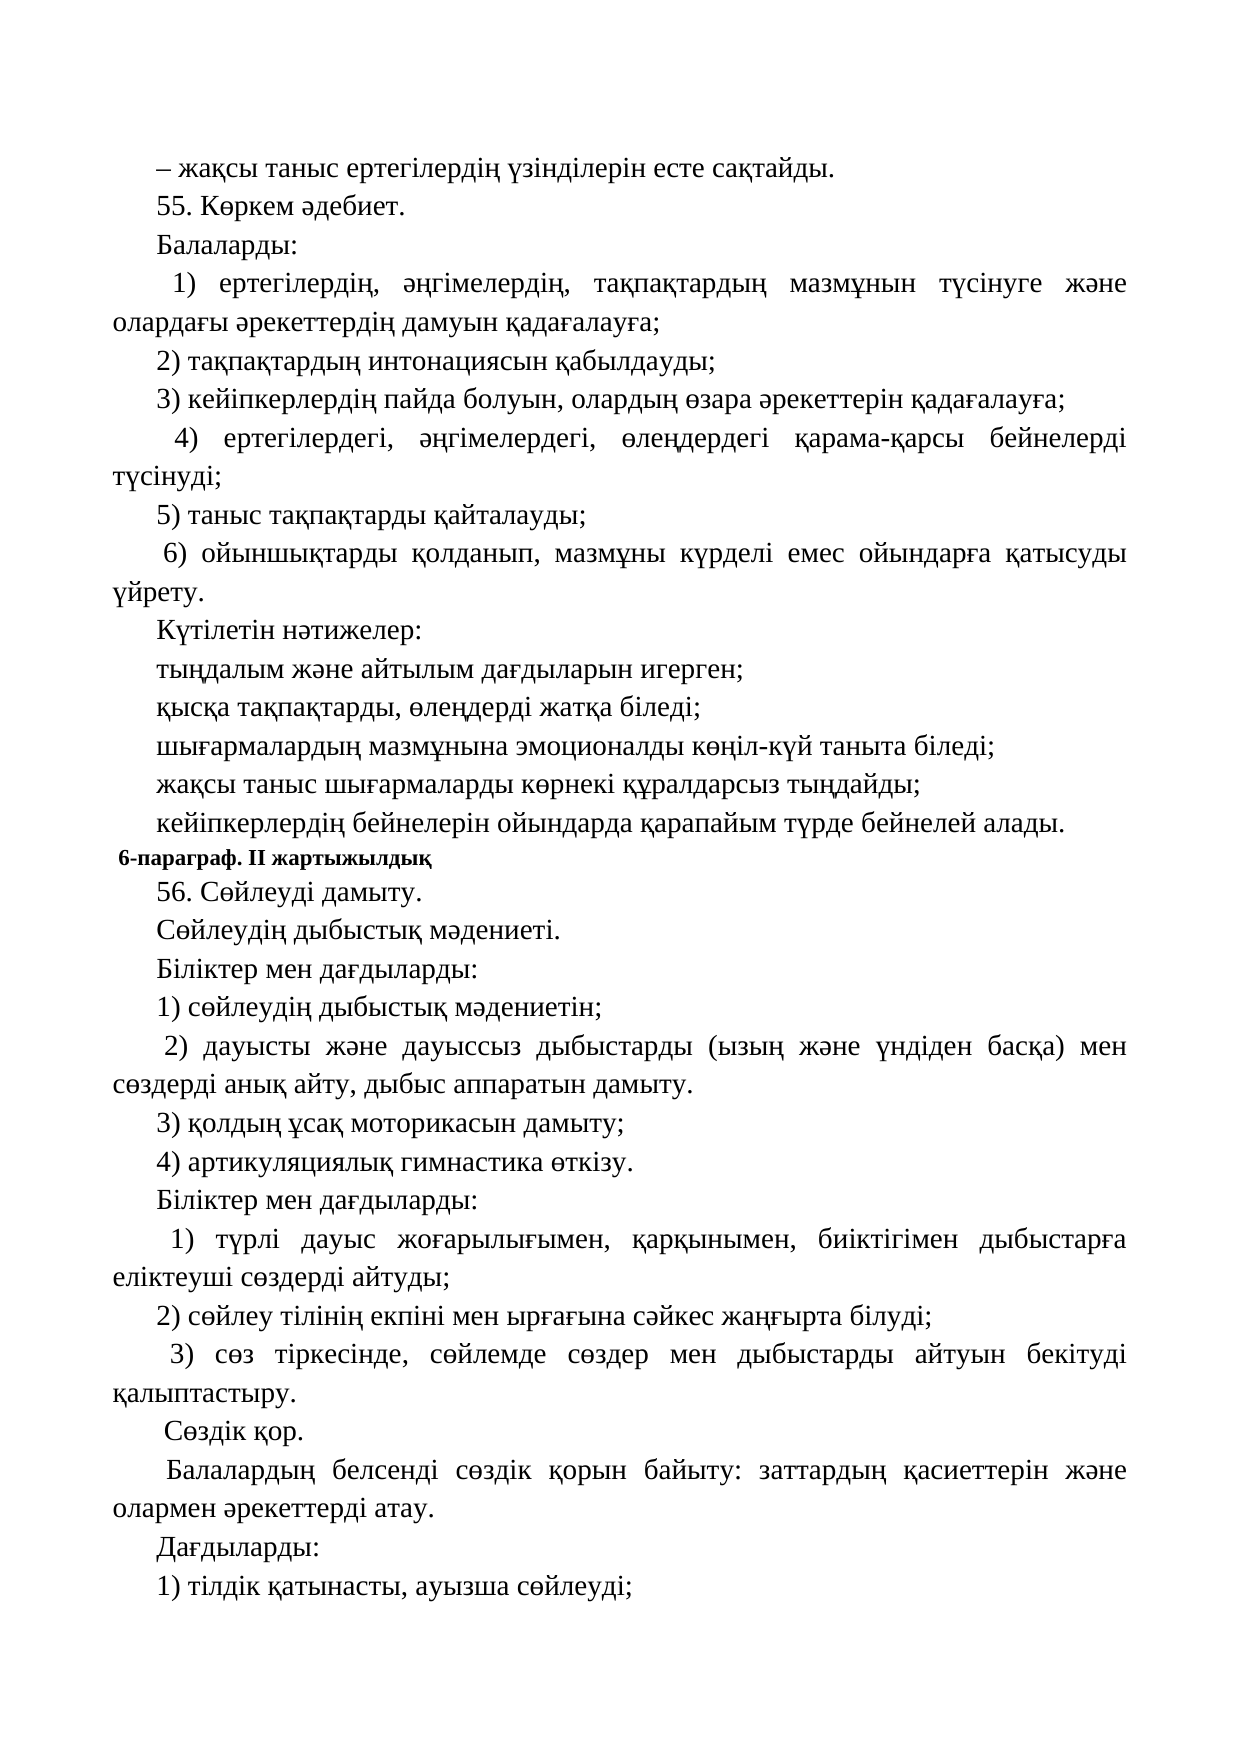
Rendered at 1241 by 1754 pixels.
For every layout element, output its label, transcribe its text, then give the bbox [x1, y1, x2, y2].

text 4) артикуляциялық гимнастика өткізу. [112, 1144, 1128, 1177]
text 2) сөйлеу тілінің екпіні мен ырғағына сәйкес жаңғырта білуді; [112, 1298, 1128, 1331]
text Біліктер мен дағдыларды: [112, 951, 1128, 984]
text 6-параграф. ІІ жартыжылдық [112, 844, 1128, 870]
text 2) тақпақтардың интонациясын қабылдауды; [112, 343, 1128, 376]
text Дағдыларды: [112, 1529, 1128, 1563]
text 1) ертегілердің, әңгімелердің, тақпақтардың мазмұнын түсінуге және олардағы әрекеттердің дамуын қадағалауға; [112, 266, 1128, 338]
text 3) қолдың ұсақ моторикасын дамыту; [112, 1105, 1128, 1139]
text қысқа тақпақтарды, өлеңдерді жатқа біледі; [112, 689, 1128, 723]
text Сөздік қор. [112, 1413, 1128, 1447]
text Біліктер мен дағдыларды: [112, 1182, 1128, 1216]
text 2) дауысты және дауыссыз дыбыстарды (ызың және үндіден басқа) мен сөздерді анық айту, дыбыс аппаратын дамыту. [112, 1028, 1128, 1100]
text Балаларды: [112, 227, 1128, 261]
text 3) кейіпкерлердің пайда болуын, олардың өзара әрекеттерін қадағалауға; [112, 381, 1128, 415]
text 6) ойыншықтарды қолданып, мазмұны күрделі емес ойындарға қатысуды үйрету. [112, 535, 1128, 607]
text 55. Көркем әдебиет. [112, 188, 1128, 222]
text 5) таныс тақпақтарды қайталауды; [112, 497, 1128, 530]
text – жақсы таныс ертегілердің үзінділерін есте сақтайды. [112, 150, 1128, 183]
text тыңдалым және айтылым дағдыларын игерген; [112, 651, 1128, 684]
text Күтілетін нәтижелер: [112, 612, 1128, 646]
text Сөйлеудің дыбыстық мәдениеті. [112, 912, 1128, 946]
text Балалардың белсенді сөздік қорын байыту: заттардың қасиеттерін және олармен әрекеттерді атау. [112, 1452, 1128, 1524]
text 1) тілдік қатынасты, ауызша сөйлеуді; [112, 1568, 1128, 1601]
text 1) түрлі дауыс жоғарылығымен, қарқынымен, биіктігімен дыбыстарға еліктеуші сөздерді айтуды; [112, 1221, 1128, 1293]
text 4) ертегілердегі, әңгімелердегі, өлеңдердегі қарама-қарсы бейнелерді түсінуді; [112, 420, 1128, 492]
text 3) сөз тіркесінде, сөйлемде сөздер мен дыбыстарды айтуын бекітуді қалыптастыру. [112, 1336, 1128, 1408]
text 1) сөйлеудің дыбыстық мәдениетін; [112, 989, 1128, 1023]
text жақсы таныс шығармаларды көрнекі құралдарсыз тыңдайды; [112, 767, 1128, 800]
text кейіпкерлердің бейнелерін ойындарда қарапайым түрде бейнелей алады. [112, 805, 1128, 839]
text шығармалардың мазмұнына эмоционалды көңіл-күй таныта біледі; [112, 728, 1128, 762]
text 56. Сөйлеуді дамыту. [112, 874, 1128, 907]
